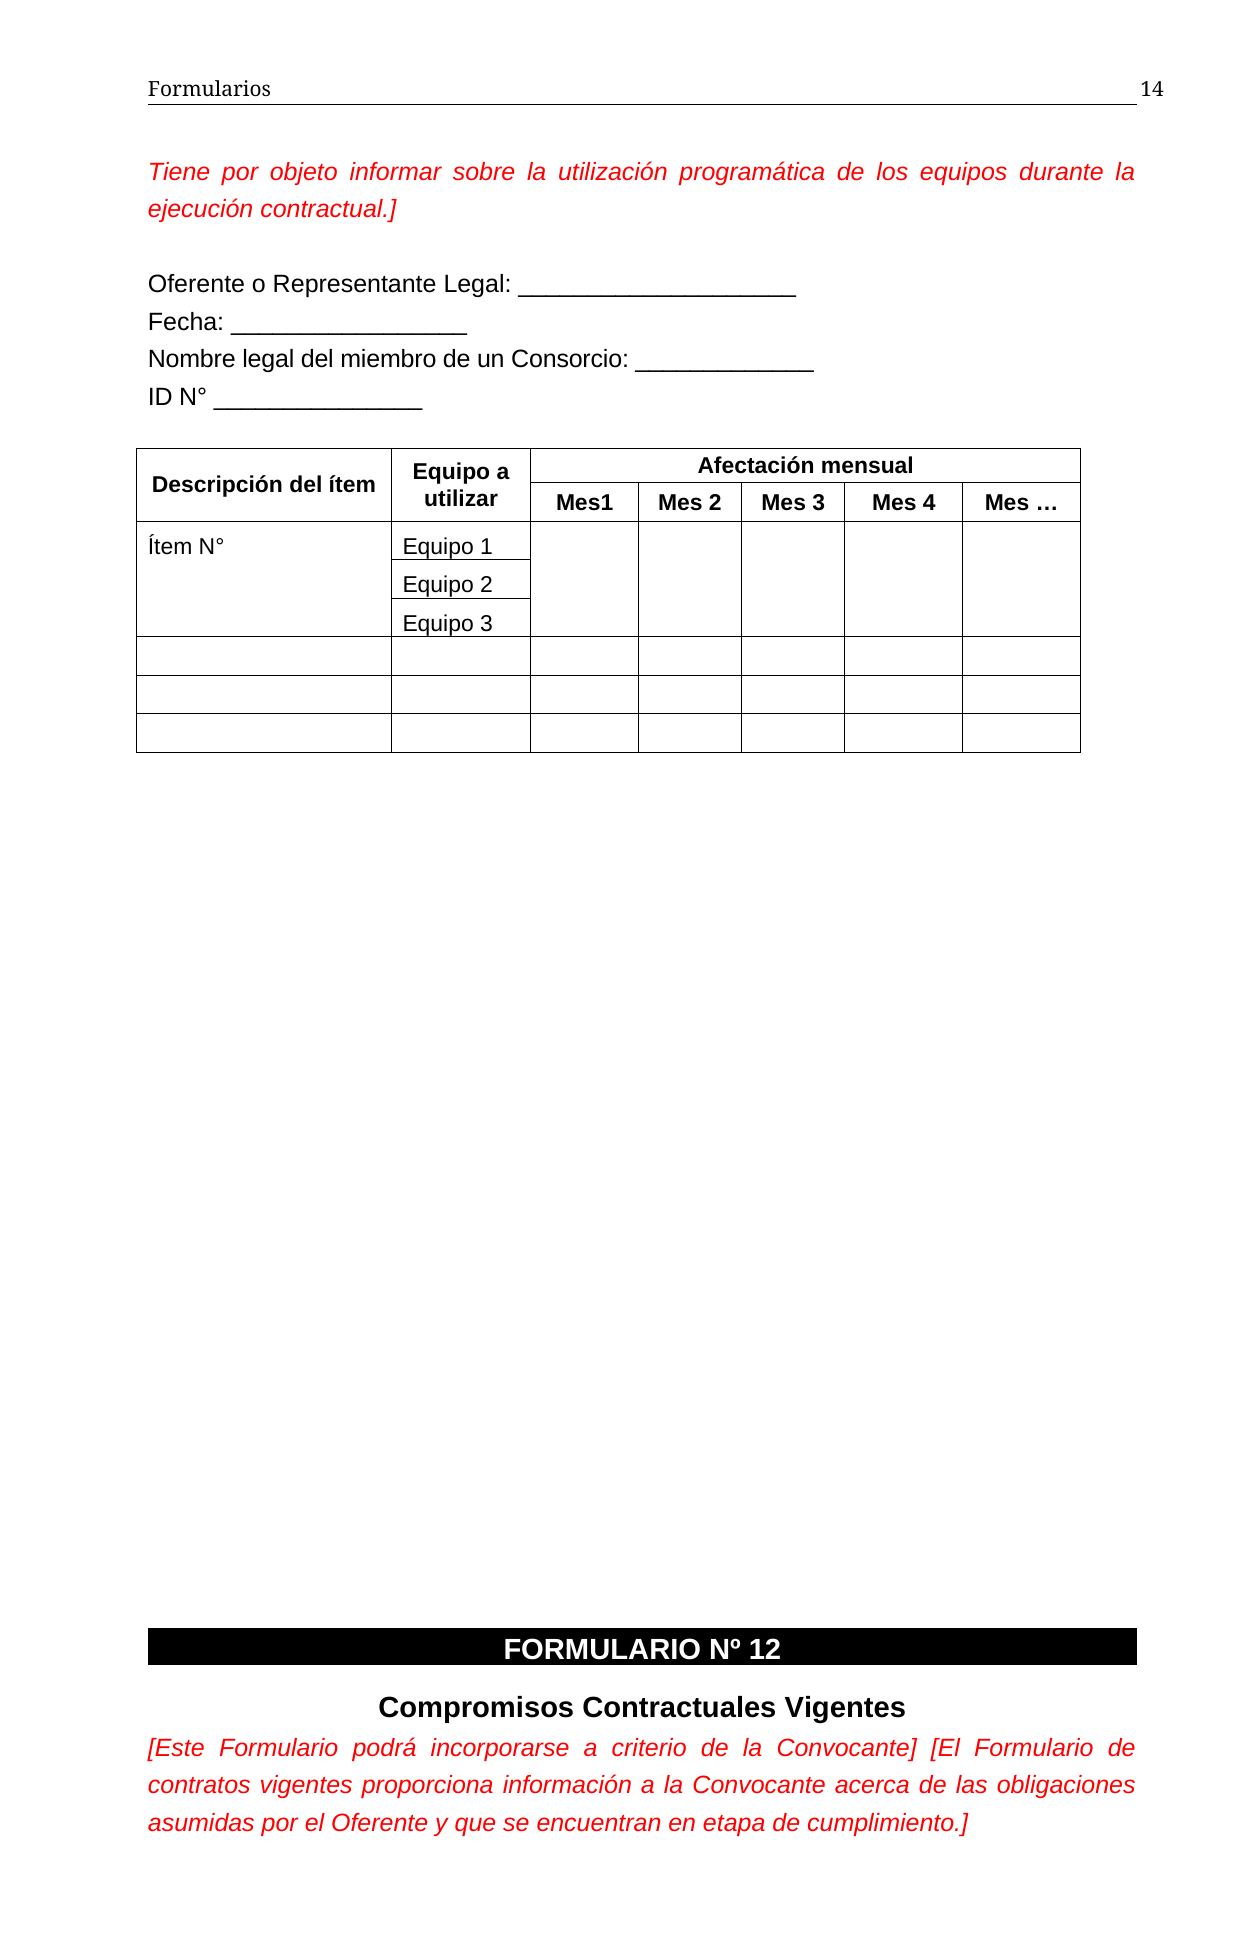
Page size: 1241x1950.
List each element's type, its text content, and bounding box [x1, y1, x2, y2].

text Oferente o Representante Legal: ____________________ [148, 260, 1120, 298]
table_cell [531, 714, 638, 752]
table_cell [742, 676, 844, 713]
table_cell [392, 714, 530, 752]
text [148, 148, 1137, 223]
text ID N° _______________ [148, 373, 1120, 410]
table_header Equipo a utilizar [392, 449, 530, 521]
table_cell [742, 522, 844, 636]
table_cell [137, 714, 391, 752]
table_cell [963, 676, 1080, 713]
table_cell [639, 714, 741, 752]
table_cell [531, 676, 638, 713]
table_cell Mes 2 [639, 483, 741, 521]
table_cell [392, 637, 530, 675]
table_cell [531, 637, 638, 675]
table_cell Equipo 1 [392, 522, 530, 559]
subtitle FORMULARIO Nº 12 [148, 1628, 1137, 1665]
table_cell [845, 676, 962, 713]
table_cell Ítem N° [137, 522, 391, 636]
table_cell [742, 714, 844, 752]
text [Este Formulario podrá incorporarse a criterio de la Convocante] [El Formulario de contratos vigentes proporciona información a la Convocante acerca de las obligaciones asumidas por el Oferente y que se encuentran en etapa de cumplimiento.] [148, 1724, 1137, 1836]
table_cell [963, 637, 1080, 675]
text Nombre legal del miembro de un Consorcio: _____________ [148, 335, 1120, 373]
table_cell Equipo 3 [392, 599, 530, 636]
table_cell [845, 522, 962, 636]
table_cell [137, 676, 391, 713]
table_cell [845, 637, 962, 675]
table_cell [963, 522, 1080, 636]
text Fecha: _________________ [148, 298, 1120, 335]
table_header Descripción del ítem [137, 449, 391, 521]
table_cell [531, 522, 638, 636]
table_cell [639, 637, 741, 675]
table_cell [742, 637, 844, 675]
table_header Afectación mensual [531, 449, 1080, 482]
table_cell [137, 637, 391, 675]
table_cell Mes 3 [742, 483, 844, 521]
table_cell [639, 676, 741, 713]
table_cell [639, 522, 741, 636]
table_cell [392, 676, 530, 713]
table_cell Mes … [963, 483, 1080, 521]
table_cell [963, 714, 1080, 752]
table_cell Mes1 [531, 483, 638, 521]
table_cell Equipo 2 [392, 560, 530, 598]
table_cell [845, 714, 962, 752]
table_cell Mes 4 [845, 483, 962, 521]
subtitle Compromisos Contractuales Vigentes [148, 1686, 1137, 1724]
